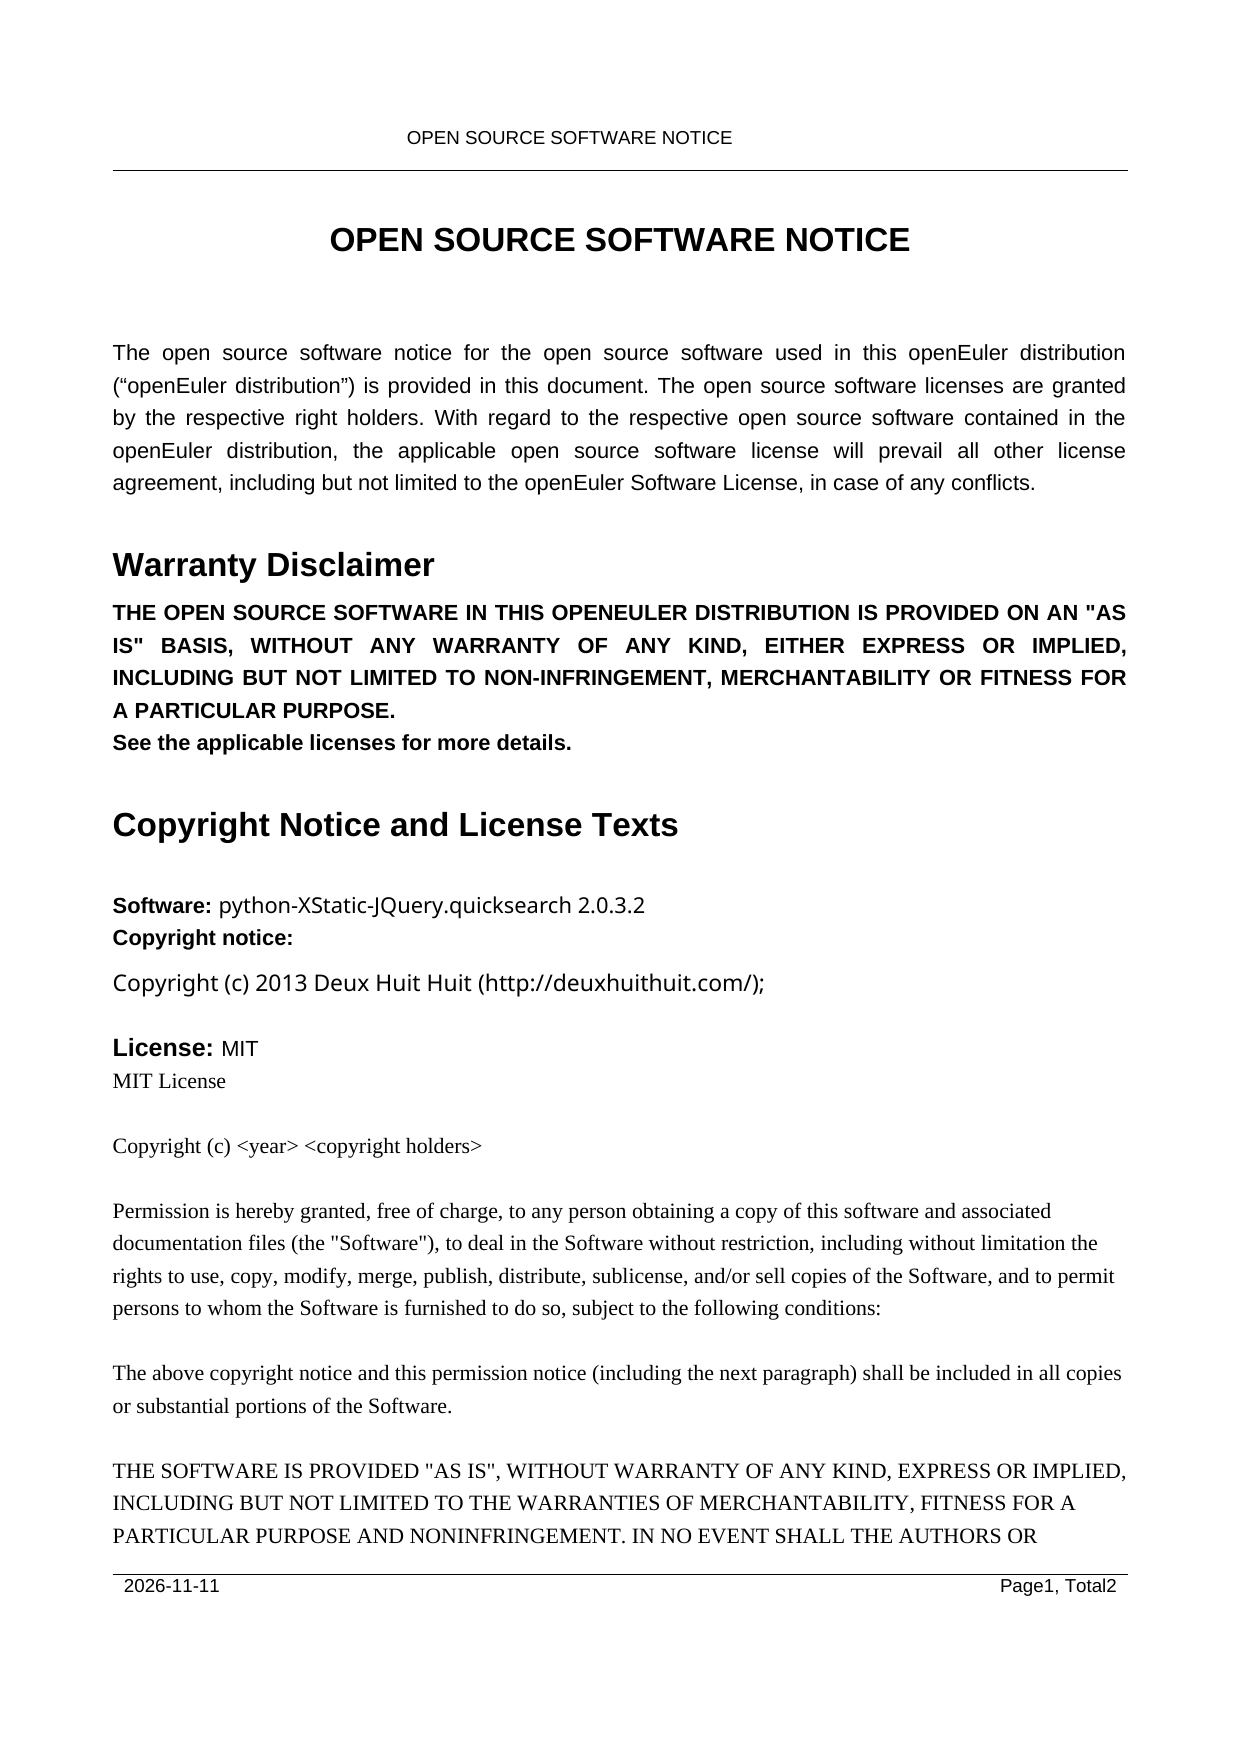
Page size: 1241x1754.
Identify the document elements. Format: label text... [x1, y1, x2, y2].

text License: MIT [112, 1031, 1128, 1064]
text OPEN SOURCE SOFTWARE NOTICE [112, 206, 1128, 271]
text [112, 1064, 1128, 1551]
text THE OPEN SOURCE SOFTWARE IN THIS OPENEULER DISTRIBUTION IS PROVIDED ON AN "AS IS" BASIS, WITHOUT ANY WARRANTY OF ANY KIND, EITHER EXPRESS OR IMPLIED, INCLUDING BUT NOT LIMITED TO NON-INFRINGEMENT, MERCHANTABILITY OR FITNESS FOR A PARTICULAR PURPOSE. See the applicable licenses for more details. [112, 596, 1128, 759]
title Software: python-XStatic-JQuery.quicksearch 2.0.3.2 [112, 889, 1128, 921]
text Copyright notice: [112, 921, 1128, 954]
text Copyright (c) 2013 Deux Huit Huit (http://deuxhuithuit.com/); [112, 966, 1128, 1031]
text Warranty Disclaimer [112, 531, 1128, 596]
text The open source software notice for the open source software used in this openEuler distribution (“openEuler distribution”) is provided in this document. The open source software licenses are granted by the respective right holders. With regard to the respective open source software contained in the openEuler distribution, the applicable open source software license will prevail all other license agreement, including but not limited to the openEuler Software License, in case of any conflicts. [112, 336, 1128, 499]
text Copyright Notice and License Texts [112, 791, 1128, 856]
